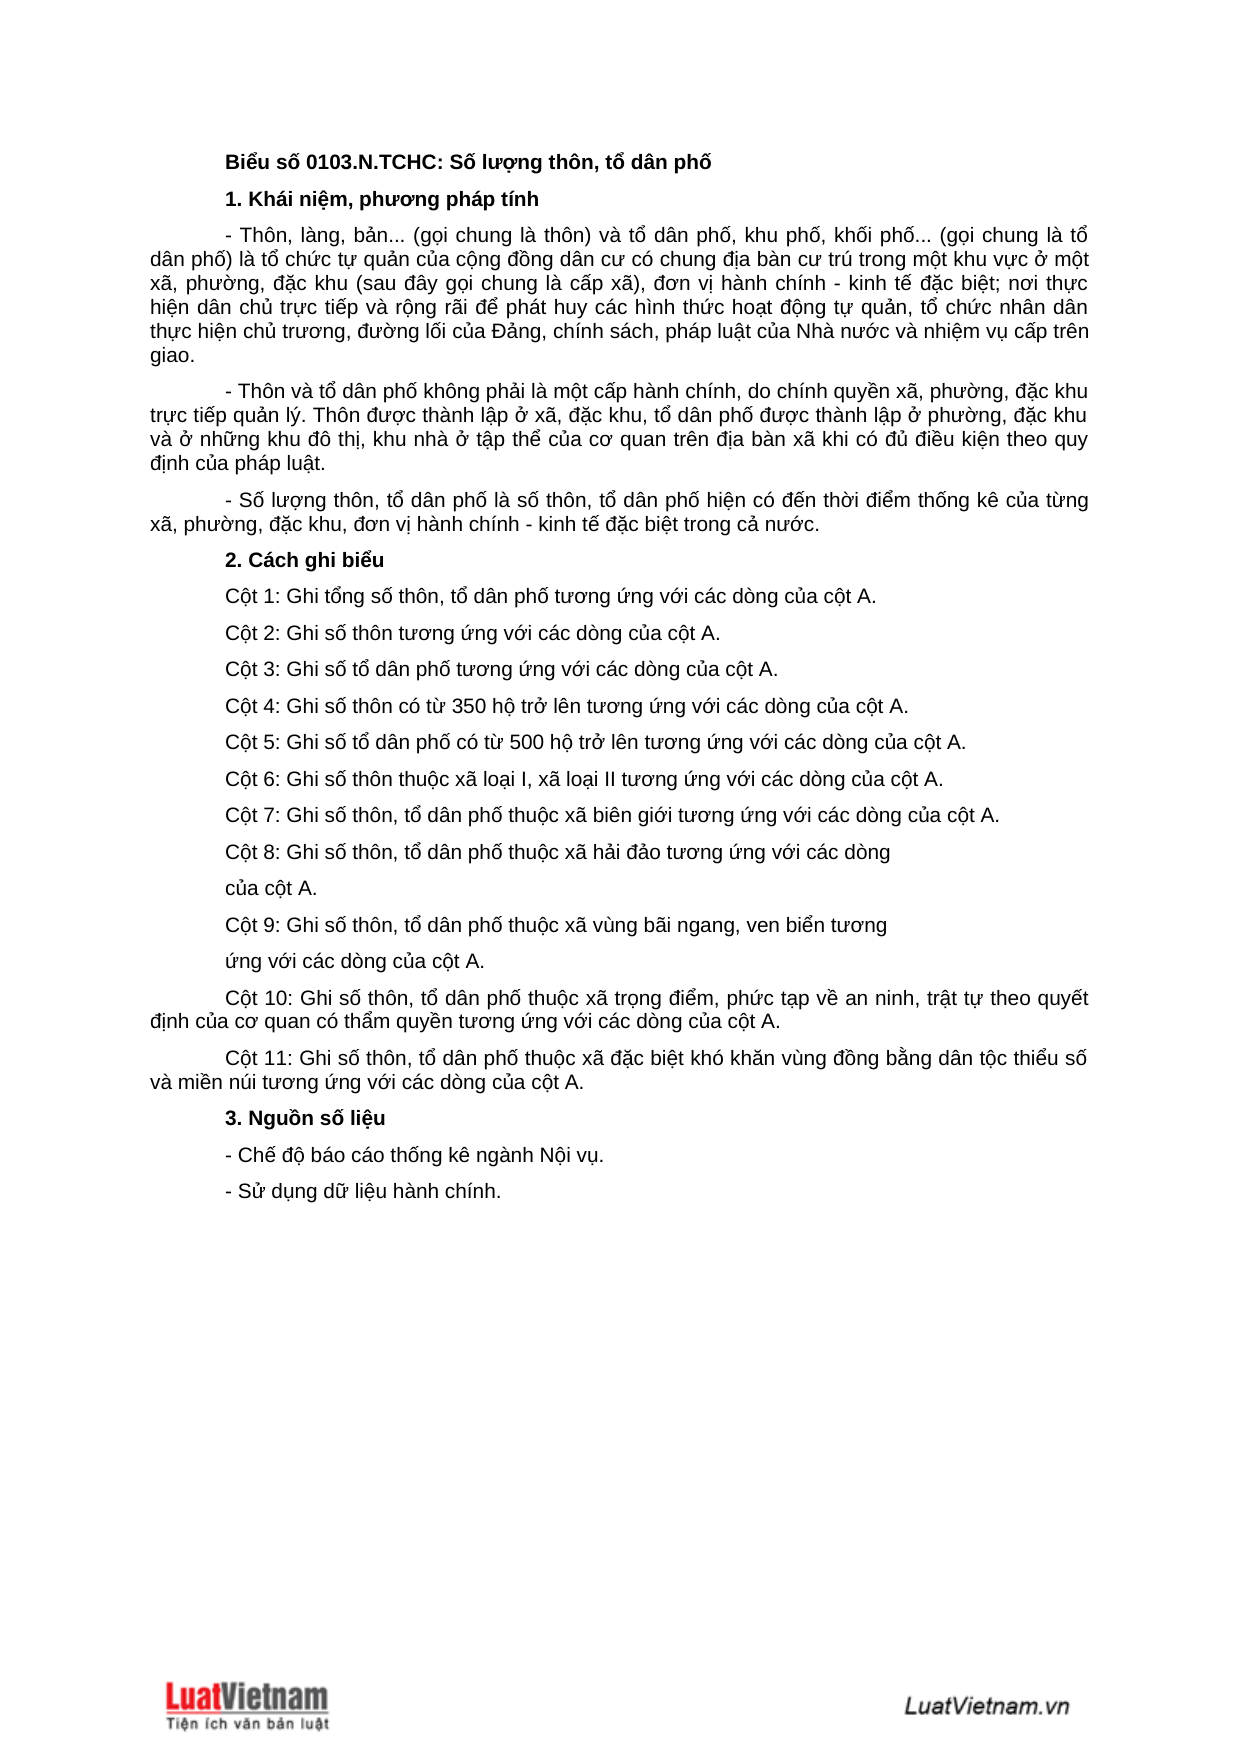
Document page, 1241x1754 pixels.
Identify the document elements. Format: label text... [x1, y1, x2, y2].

text - Số lượng thôn, tổ dân phố là số thôn, tổ dân phố hiện có đến thời điểm thống kê của từng xã, phường, đặc khu, đơn vị hành chính - kinh tế đặc biệt trong cả nước. [150, 487, 1090, 535]
text 2. Cách ghi biểu [150, 548, 1090, 572]
text 1. Khái niệm, phương pháp tính [150, 186, 1090, 210]
text Cột 2: Ghi số thôn tương ứng với các dòng của cột A. [150, 621, 1090, 645]
text Cột 5: Ghi số tổ dân phố có từ 500 hộ trở lên tương ứng với các dòng của cột A. [150, 730, 1090, 754]
text Cột 3: Ghi số tổ dân phố tương ứng với các dòng của cột A. [150, 657, 1090, 681]
text ứng với các dòng của cột A. [150, 949, 1090, 973]
text của cột A. [150, 876, 1090, 900]
text Biểu số 0103.N.TCHC: Số lượng thôn, tổ dân phố [150, 150, 1090, 174]
picture [150, 1660, 1089, 1754]
text Cột 1: Ghi tổng số thôn, tổ dân phố tương ứng với các dòng của cột A. [150, 584, 1090, 608]
text Cột 6: Ghi số thôn thuộc xã loại I, xã loại II tương ứng với các dòng của cột A. [150, 767, 1090, 791]
text Cột 4: Ghi số thôn có từ 350 hộ trở lên tương ứng với các dòng của cột A. [150, 694, 1090, 718]
text Cột 9: Ghi số thôn, tổ dân phố thuộc xã vùng bãi ngang, ven biển tương [150, 912, 1090, 936]
text - Sử dụng dữ liệu hành chính. [150, 1179, 1090, 1203]
text - Chế độ báo cáo thống kê ngành Nội vụ. [150, 1143, 1090, 1167]
text Cột 11: Ghi số thôn, tổ dân phố thuộc xã đặc biệt khó khăn vùng đồng bằng dân tộc thiểu số và miền núi tương ứng với các dòng của cột A. [150, 1046, 1090, 1094]
text 3. Nguồn số liệu [150, 1106, 1090, 1130]
text - Thôn, làng, bản... (gọi chung là thôn) và tổ dân phố, khu phố, khối phố... (gọi chung là tổ dân phố) là tổ chức tự quản của cộng đồng dân cư có chung địa bàn cư trú trong một khu vực ở một xã, phường, đặc khu (sau đây gọi chung là cấp xã), đơn vị hành chính - kinh tế đặc biệt; nơi thực hiện dân chủ trực tiếp và rộng rãi để phát huy các hình thức hoạt động tự quản, tổ chức nhân dân thực hiện chủ trương, đường lối của Đảng, chính sách, pháp luật của Nhà nước và nhiệm vụ cấp trên giao. [150, 223, 1090, 367]
text Cột 7: Ghi số thôn, tổ dân phố thuộc xã biên giới tương ứng với các dòng của cột A. [150, 803, 1090, 827]
text Cột 8: Ghi số thôn, tổ dân phố thuộc xã hải đảo tương ứng với các dòng [150, 839, 1090, 863]
text - Thôn và tổ dân phố không phải là một cấp hành chính, do chính quyền xã, phường, đặc khu trực tiếp quản lý. Thôn được thành lập ở xã, đặc khu, tổ dân phố được thành lập ở phường, đặc khu và ở những khu đô thị, khu nhà ở tập thể của cơ quan trên địa bàn xã khi có đủ điều kiện theo quy định của pháp luật. [150, 379, 1090, 475]
text Cột 10: Ghi số thôn, tổ dân phố thuộc xã trọng điểm, phức tạp về an ninh, trật tự theo quyết định của cơ quan có thẩm quyền tương ứng với các dòng của cột A. [150, 985, 1090, 1033]
